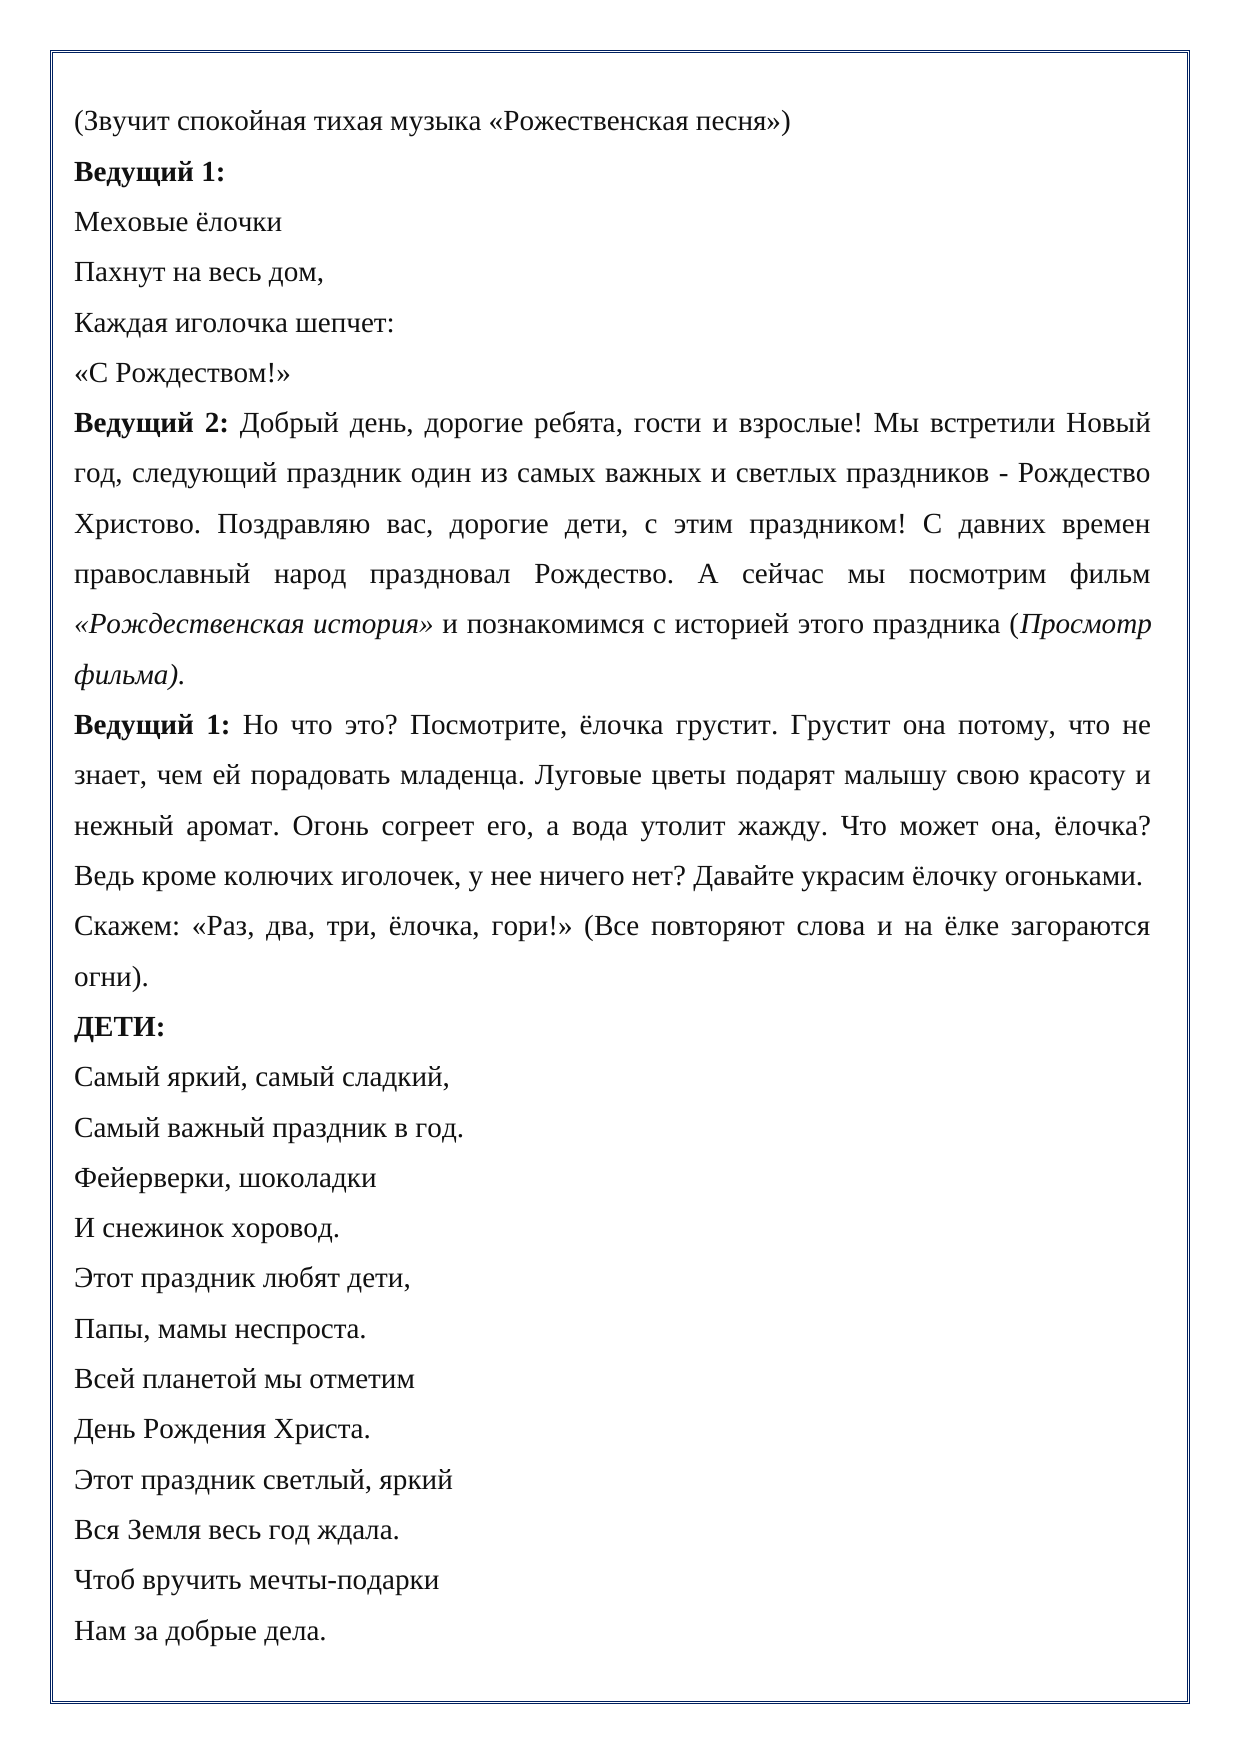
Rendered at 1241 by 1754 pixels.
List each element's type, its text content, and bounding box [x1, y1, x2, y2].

text Меховые ёлочки [74, 204, 1152, 238]
text Ведущий 1: Но что это? Посмотрите, ёлочка грустит. Грустит она потому, что не знает, чем ей порадовать младенца. Луговые цветы подарят малышу свою красоту и нежный аромат. Огонь согреет его, а вода утолит жажду. Что может она, ёлочка? Ведь кроме колючих иголочек, у нее ничего нет? Давайте украсим ёлочку огоньками. [74, 707, 1152, 892]
text (Звучит спокойная тихая музыка «Рожественская песня») [74, 103, 1152, 137]
text День Рождения Христа. [74, 1412, 1152, 1445]
text «С Рождеством!» [74, 355, 1152, 388]
text Нам за добрые дела. [74, 1613, 1152, 1646]
text Пахнут на весь дом, [74, 254, 1152, 288]
text Этот праздник любят дети, [74, 1261, 1152, 1294]
text Фейерверки, шоколадки [74, 1160, 1152, 1193]
text Вся Земля весь год ждала. [74, 1512, 1152, 1546]
text Чтоб вручить мечты-подарки [74, 1562, 1152, 1596]
text И снежинок хоровод. [74, 1210, 1152, 1244]
text Папы, мамы неспроста. [74, 1311, 1152, 1344]
text Этот праздник светлый, яркий [74, 1462, 1152, 1495]
text Всей планетой мы отметим [74, 1361, 1152, 1395]
text Самый яркий, самый сладкий, [74, 1059, 1152, 1093]
text ДЕТИ: [74, 1009, 1152, 1043]
text Самый важный праздник в год. [74, 1110, 1152, 1143]
text Каждая иголочка шепчет: [74, 305, 1152, 338]
text Ведущий 1: [74, 154, 1152, 187]
text Ведущий 2: Добрый день, дорогие ребята, гости и взрослые! Мы встретили Новый год, следующий праздник один из самых важных и светлых праздников - Рождество Христово. Поздравляю вас, дорогие дети, с этим праздником! С давних времен православный народ праздновал Рождество. А сейчас мы посмотрим фильм «Рождественская история» и познакомимся с историей этого праздника (Просмотр фильма). [74, 405, 1152, 690]
text Скажем: «Раз, два, три, ёлочка, гори!» (Все повторяют слова и на ёлке загораются огни). [74, 908, 1152, 992]
